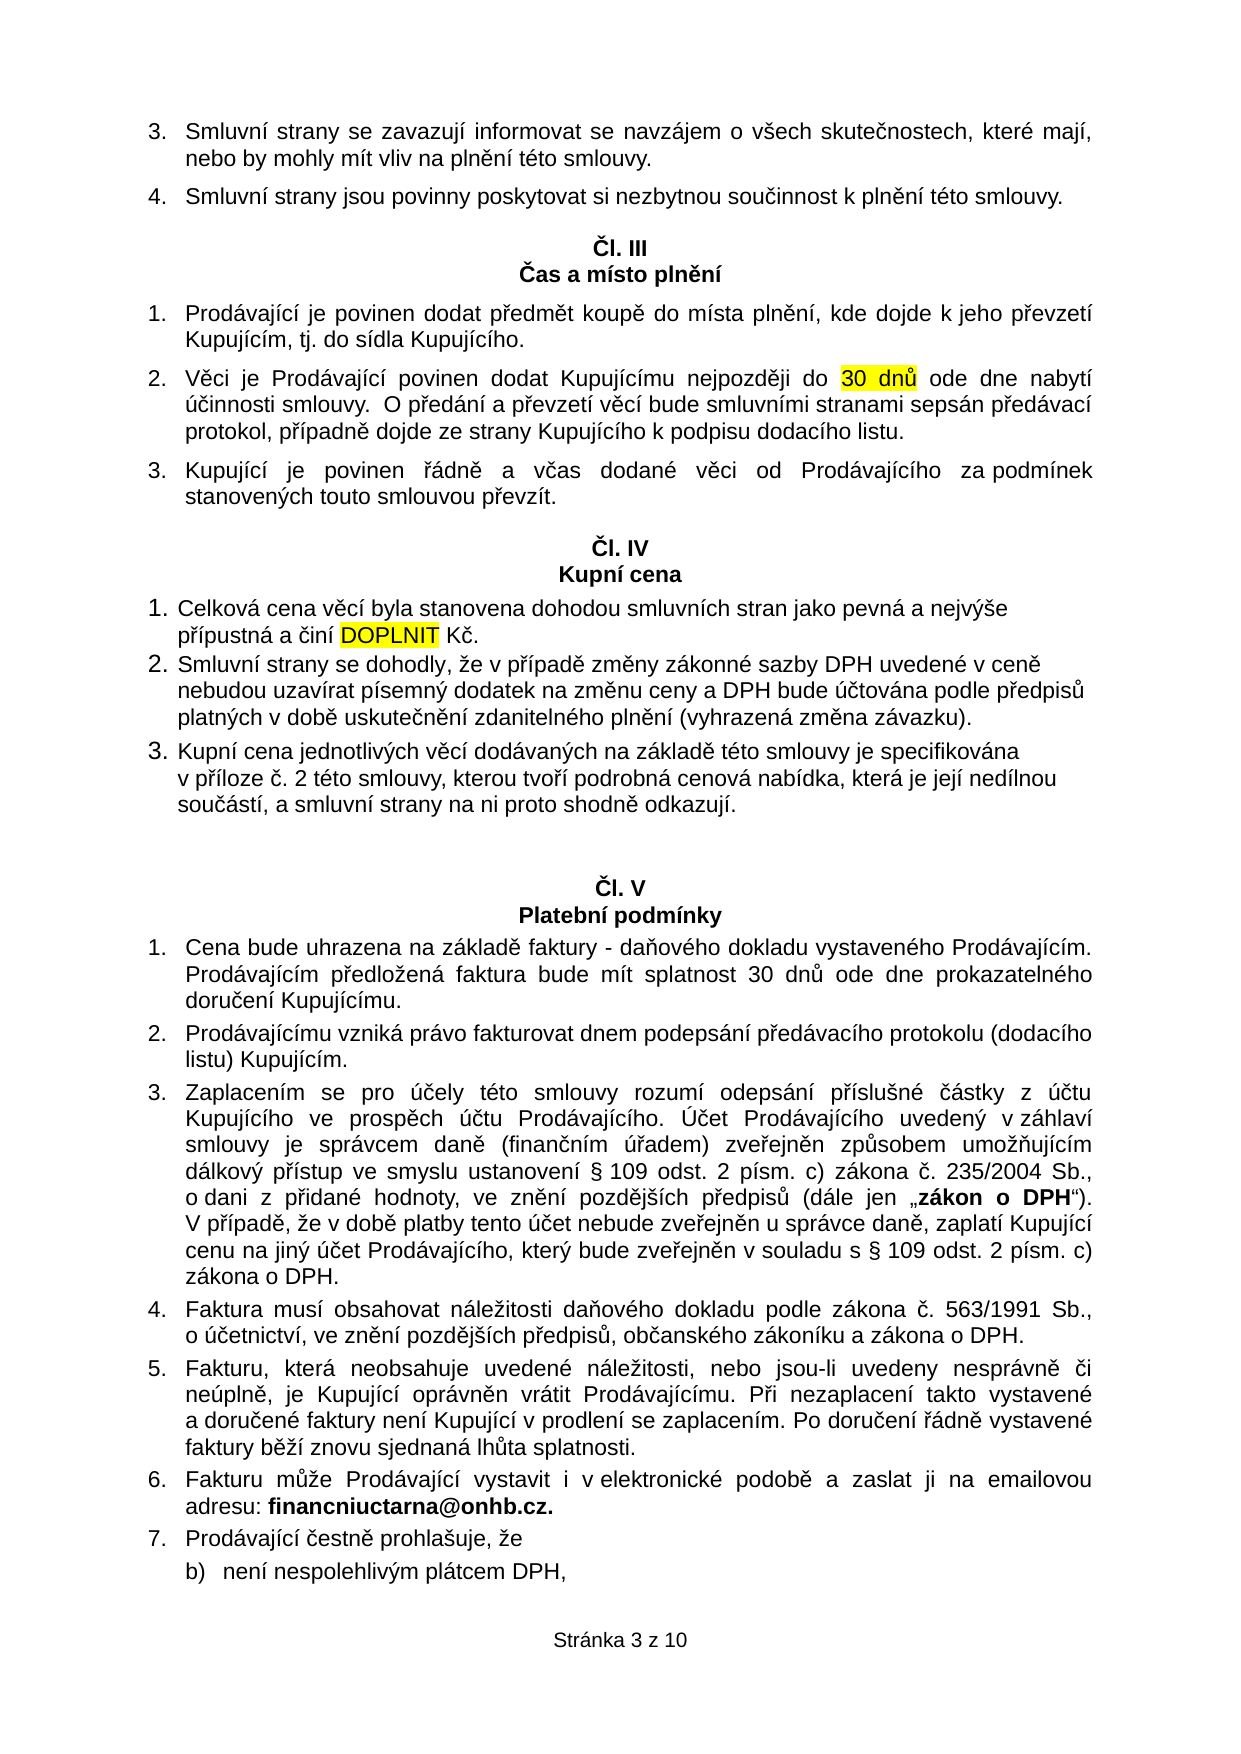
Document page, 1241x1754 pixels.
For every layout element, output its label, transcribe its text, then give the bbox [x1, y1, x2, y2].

subtitle Fakturu může Prodávající vystavit i v elektronické podobě a zaslat ji na emailovou adresu: financniuctarna@onhb.cz. [148, 1466, 1093, 1519]
subtitle Prodávající čestně prohlašuje, že [148, 1525, 1093, 1552]
subtitle Čl. III [148, 235, 1093, 261]
subtitle Prodávající je povinen dodat předmět koupě do místa plnění, kde dojde k jeho převzetí Kupujícím, tj. do sídla Kupujícího. [148, 300, 1093, 353]
subtitle Cena bude uhrazena na základě faktury - daňového dokladu vystaveného Prodávajícím. Prodávajícím předložená faktura bude mít splatnost 30 dnů ode dne prokazatelného doručení Kupujícímu. [148, 934, 1093, 1013]
subtitle Platební podmínky [148, 902, 1093, 928]
subtitle Čl. V [148, 875, 1093, 902]
subtitle Kupní cena [148, 561, 1093, 587]
subtitle Prodávajícímu vzniká právo fakturovat dnem podepsání předávacího protokolu (dodacího listu) Kupujícím. [148, 1019, 1093, 1072]
subtitle Kupní cena jednotlivých věcí dodávaných na základě této smlouvy je specifikována v příloze č. 2 této smlouvy, kterou tvoří podrobná cenová nabídka, která je její nedílnou součástí, a smluvní strany na ni proto shodně odkazují. [148, 736, 1093, 818]
subtitle Zaplacením se pro účely této smlouvy rozumí odepsání příslušné částky z účtu Kupujícího ve prospěch účtu Prodávajícího. Účet Prodávajícího uvedený v záhlaví smlouvy je správcem daně (finančním úřadem) zveřejněn způsobem umožňujícím dálkový přístup ve smyslu ustanovení § 109 odst. 2 písm. c) zákona č. 235/2004 Sb., o dani z přidané hodnoty, ve znění pozdějších předpisů (dále jen „zákon o DPH“). V případě, že v době platby tento účet nebude zveřejněn u správce daně, zaplatí Kupující cenu na jiný účet Prodávajícího, který bude zveřejněn v souladu s § 109 odst. 2 písm. c) zákona o DPH. [148, 1078, 1093, 1289]
subtitle není nespolehlivým plátcem DPH, [185, 1558, 1093, 1584]
subtitle Kupující je povinen řádně a včas dodané věci od Prodávajícího za podmínek stanovených touto smlouvou převzít. [148, 457, 1093, 509]
subtitle Smluvní strany se dohodly, že v případě změny zákonné sazby DPH uvedené v ceně nebudou uzavírat písemný dodatek na změnu ceny a DPH bude účtována podle předpisů platných v době uskutečnění zdanitelného plnění (vyhrazená změna závazku). [148, 648, 1093, 730]
subtitle Čas a místo plnění [148, 261, 1093, 287]
subtitle Faktura musí obsahovat náležitosti daňového dokladu podle zákona č. 563/1991 Sb., o účetnictví, ve znění pozdějších předpisů, občanského zákoníku a zákona o DPH. [148, 1296, 1093, 1348]
subtitle Fakturu, která neobsahuje uvedené náležitosti, nebo jsou-li uvedeny nesprávně či neúplně, je Kupující oprávněn vrátit Prodávajícímu. Při nezaplacení takto vystavené a doručené faktury není Kupující v prodlení se zaplacením. Po doručení řádně vystavené faktury běží znovu sjednaná lhůta splatnosti. [148, 1354, 1093, 1460]
subtitle Celková cena věcí byla stanovena dohodou smluvních stran jako pevná a nejvýše přípustná a činí DOPLNIT Kč. [148, 593, 1093, 648]
subtitle Věci je Prodávající povinen dodat Kupujícímu nejpozději do 30 dnů ode dne nabytí účinnosti smlouvy. O předání a převzetí věcí bude smluvními stranami sepsán předávací protokol, případně dojde ze strany Kupujícího k podpisu dodacího listu. [148, 365, 1093, 444]
subtitle Čl. IV [148, 534, 1093, 561]
subtitle Smluvní strany jsou povinny poskytovat si nezbytnou součinnost k plnění této smlouvy. [148, 183, 1093, 210]
subtitle Smluvní strany se zavazují informovat se navzájem o všech skutečnostech, které mají, nebo by mohly mít vliv na plnění této smlouvy. [148, 118, 1093, 171]
